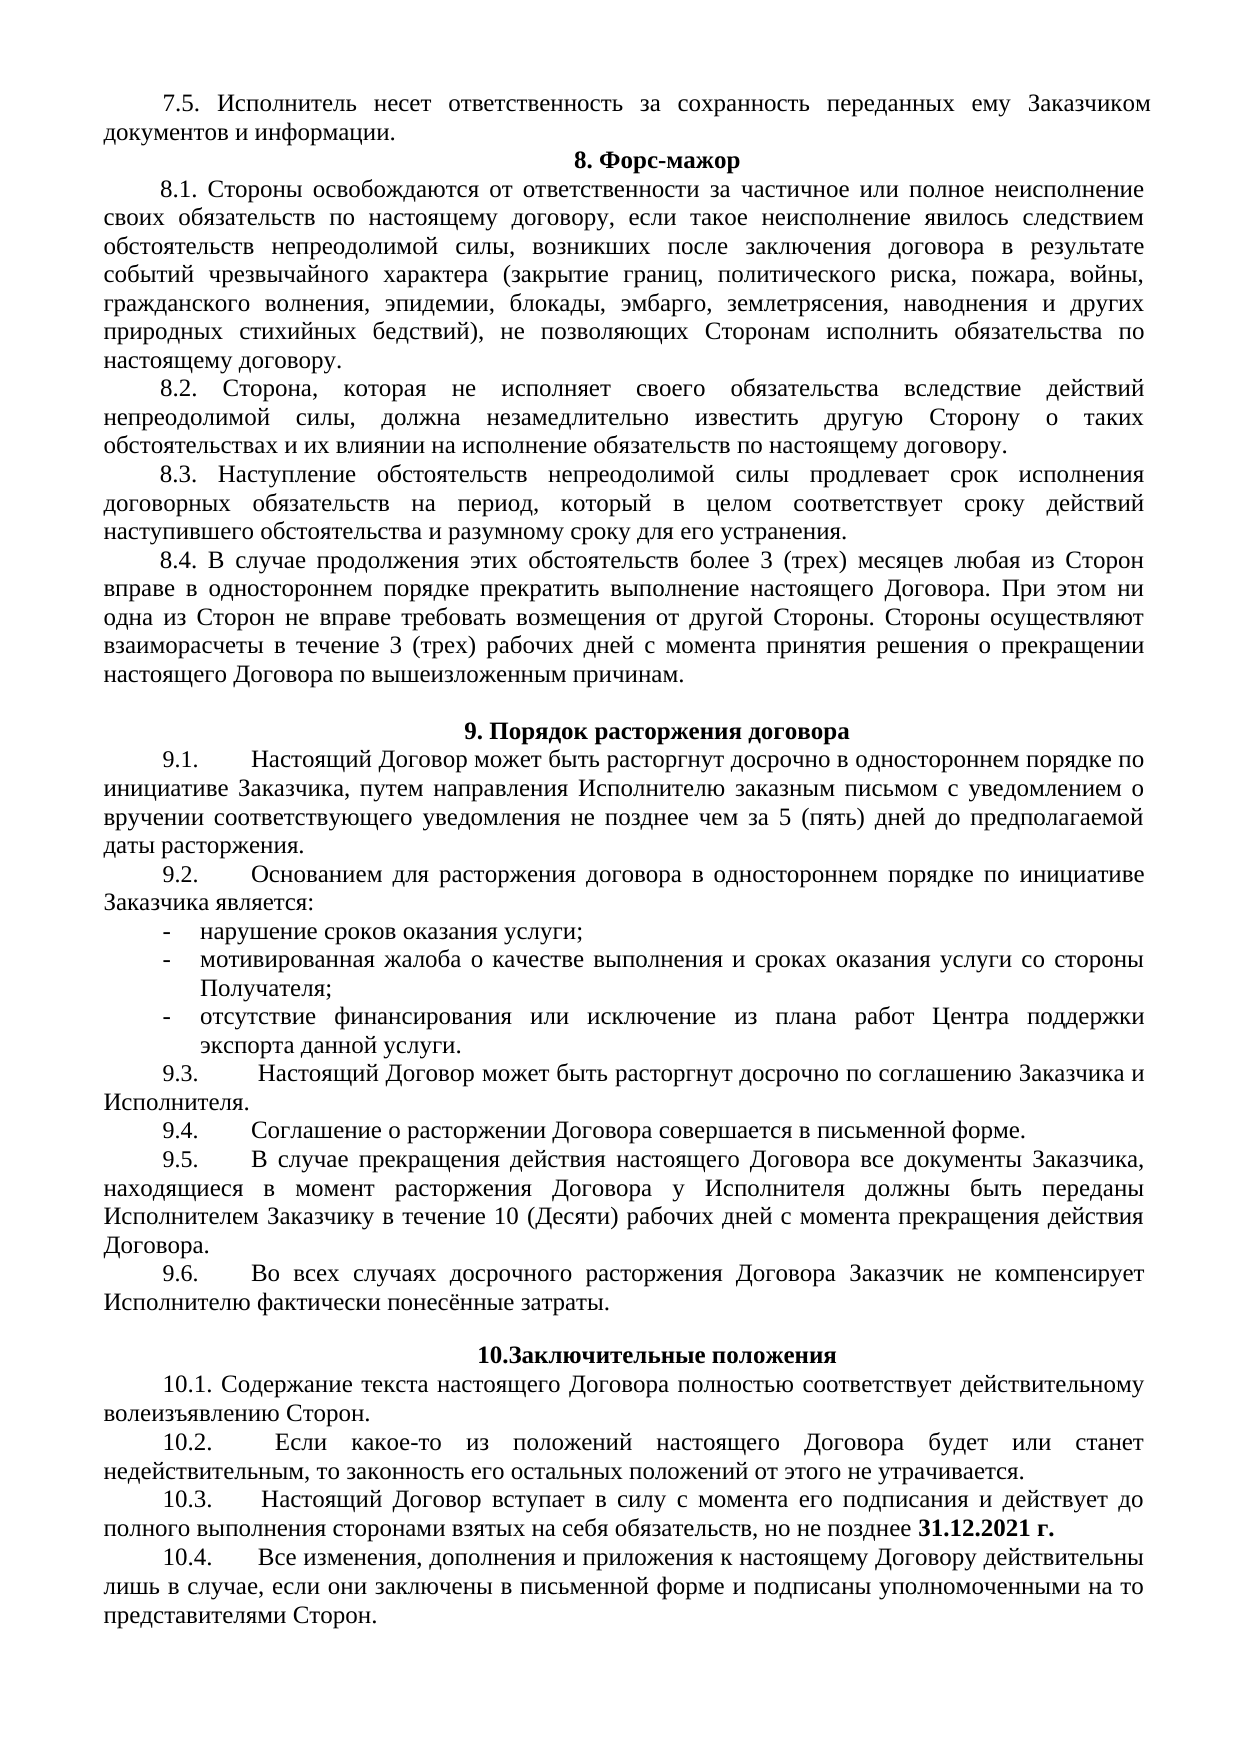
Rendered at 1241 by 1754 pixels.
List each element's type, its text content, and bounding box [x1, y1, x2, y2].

text 8. Форс-мажор [103, 146, 1152, 174]
text 7.5. Исполнитель несет ответственность за сохранность переданных ему Заказчиком документов и информации. [103, 89, 1152, 146]
list 10.Заключительные положения [103, 1341, 1152, 1369]
text 8.2. Сторона, которая не исполняет своего обязательства вследствие действий непреодолимой силы, должна незамедлительно известить другую Сторону о таких обстоятельствах и их влиянии на исполнение обязательств по настоящему договору. [103, 374, 1145, 460]
list Во всех случаях досрочного расторжения Договора Заказчик не компенсирует Исполнителю фактически понесённые затраты. [103, 1259, 1145, 1316]
list Настоящий Договор может быть расторгнут досрочно в одностороннем порядке по инициативе Заказчика, путем направления Исполнителю заказным письмом с уведомлением о вручении соответствующего уведомления не позднее чем за 5 (пять) дней до предполагаемой даты расторжения. [103, 745, 1145, 859]
list Основанием для расторжения договора в одностороннем порядке по инициативе Заказчика является: [103, 859, 1145, 916]
list 9. Порядок расторжения договора [103, 717, 1152, 745]
list мотивированная жалоба о качестве выполнения и сроках оказания услуги со стороны Получателя; [162, 945, 1145, 1002]
text 10.1. Содержание текста настоящего Договора полностью соответствует действительному волеизъявлению Сторон. [103, 1369, 1145, 1427]
list Настоящий Договор может быть расторгнут досрочно по соглашению Заказчика и Исполнителя. [103, 1059, 1145, 1116]
list отсутствие финансирования или исключение из плана работ Центра поддержки экспорта данной услуги. [162, 1002, 1145, 1059]
list Все изменения, дополнения и приложения к настоящему Договору действительны лишь в случае, если они заключены в письменной форме и подписаны уполномоченными на то представителями Сторон. [103, 1543, 1145, 1629]
list Соглашение о расторжении Договора совершается в письменной форме. [103, 1116, 1152, 1145]
text 8.4. В случае продолжения этих обстоятельств более 3 (трех) месяцев любая из Сторон вправе в одностороннем порядке прекратить выполнение настоящего Договора. При этом ни одна из Сторон не вправе требовать возмещения от другой Стороны. Стороны осуществляют взаиморасчеты в течение 3 (трех) рабочих дней с момента принятия решения о прекращении настоящего Договора по вышеизложенным причинам. [103, 545, 1145, 688]
list Настоящий Договор вступает в силу с момента его подписания и действует до полного выполнения сторонами взятых на себя обязательств, но не позднее 31.12.2021 г. [103, 1485, 1145, 1543]
list нарушение сроков оказания услуги; [162, 916, 1145, 945]
text 8.1. Стороны освобождаются от ответственности за частичное или полное неисполнение своих обязательств по настоящему договору, если такое неисполнение явилось следствием обстоятельств непреодолимой силы, возникших после заключения договора в результате событий чрезвычайного характера (закрытие границ, политического риска, пожара, войны, гражданского волнения, эпидемии, блокады, эмбарго, землетрясения, наводнения и других природных стихийных бедствий), не позволяющих Сторонам исполнить обязательства по настоящему договору. [103, 202, 1145, 374]
list В случае прекращения действия настоящего Договора все документы Заказчика, находящиеся в момент расторжения Договора у Исполнителя должны быть переданы Исполнителем Заказчику в течение 10 (Десяти) рабочих дней с момента прекращения действия Договора. [103, 1145, 1145, 1259]
text 8.3. Наступление обстоятельств непреодолимой силы продлевает срок исполнения договорных обязательств на период, который в целом соответствует сроку действий наступившего обстоятельства и разумному сроку для его устранения. [103, 460, 1145, 545]
list Если какое-то из положений настоящего Договора будет или станет недействительным, то законность его остальных положений от этого не утрачивается. [103, 1427, 1145, 1485]
